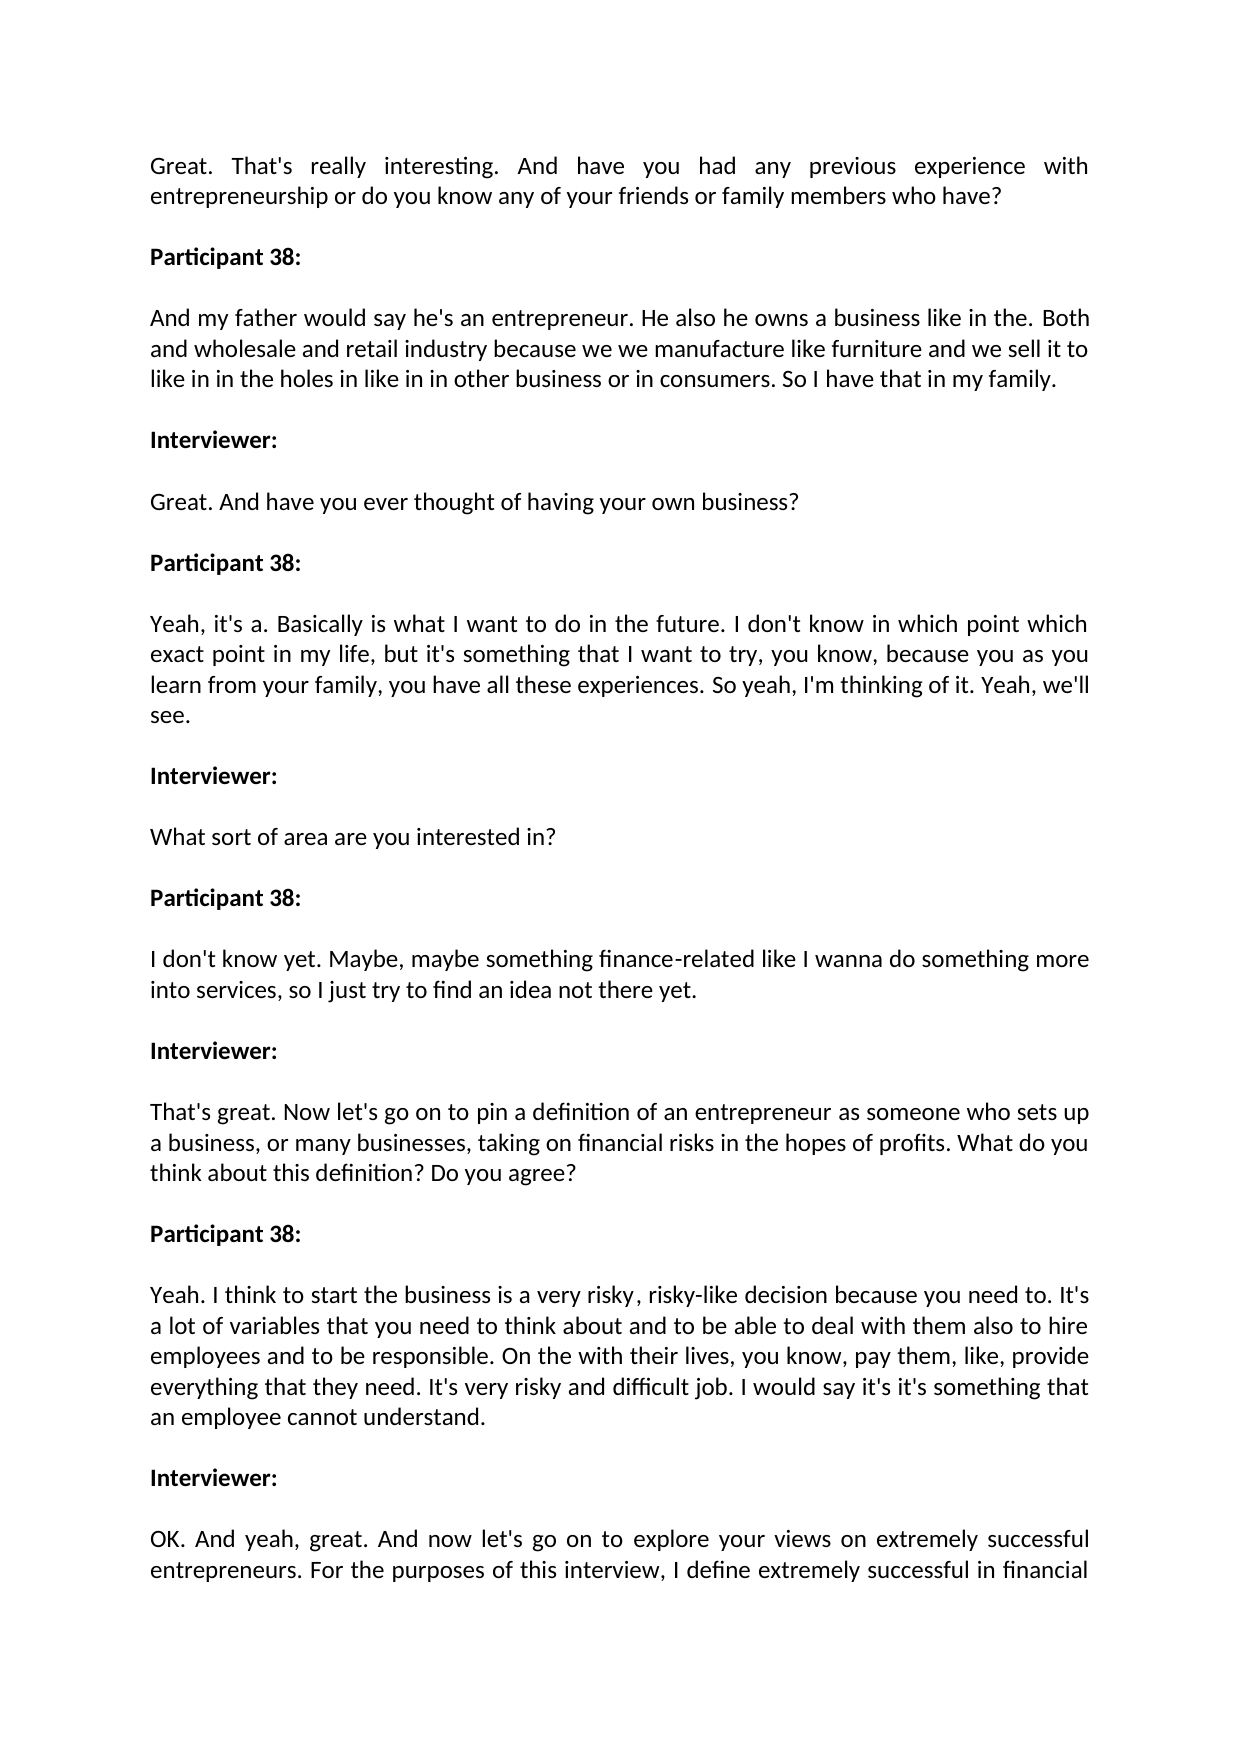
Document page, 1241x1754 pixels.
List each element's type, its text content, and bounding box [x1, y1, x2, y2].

text What sort of area are you interested in? [150, 821, 1090, 852]
text Interviewer: [150, 425, 1090, 455]
text Interviewer: [150, 1462, 1090, 1493]
text I don't know yet. Maybe, maybe something finance-related like I wanna do something more into services, so I just try to find an idea not there yet. [150, 943, 1090, 1004]
text Participant 38: [150, 242, 1090, 272]
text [150, 1523, 1090, 1584]
text Participant 38: [150, 882, 1090, 913]
text Yeah. I think to start the business is a very risky, risky-like decision because you need to. It's a lot of variables that you need to think about and to be able to deal with them also to hire employees and to be responsible. On the with their lives, you know, pay them, like, provide everything that they need. It's very risky and difficult job. I would say it's it's something that an employee cannot understand. [150, 1279, 1090, 1432]
text Interviewer: [150, 760, 1090, 791]
text Interviewer: [150, 1035, 1090, 1066]
text Participant 38: [150, 547, 1090, 577]
text That's great. Now let's go on to pin a definition of an entrepreneur as someone who sets up a business, or many businesses, taking on financial risks in the hopes of profits. What do you think about this definition? Do you agree? [150, 1096, 1090, 1188]
text Yeah, it's a. Basically is what I want to do in the future. I don't know in which point which exact point in my life, but it's something that I want to try, you know, because you as you learn from your family, you have all these experiences. So yeah, I'm thinking of it. Yeah, we'll see. [150, 608, 1090, 730]
text Great. And have you ever thought of having your own business? [150, 486, 1090, 516]
text And my father would say he's an entrepreneur. He also he owns a business like in the. Both and wholesale and retail industry because we we manufacture like furniture and we sell it to like in in the holes in like in in other business or in consumers. So I have that in my family. [150, 303, 1090, 394]
text Participant 38: [150, 1218, 1090, 1249]
text Great. That's really interesting. And have you had any previous experience with entrepreneurship or do you know any of your friends or family members who have? [150, 150, 1090, 211]
